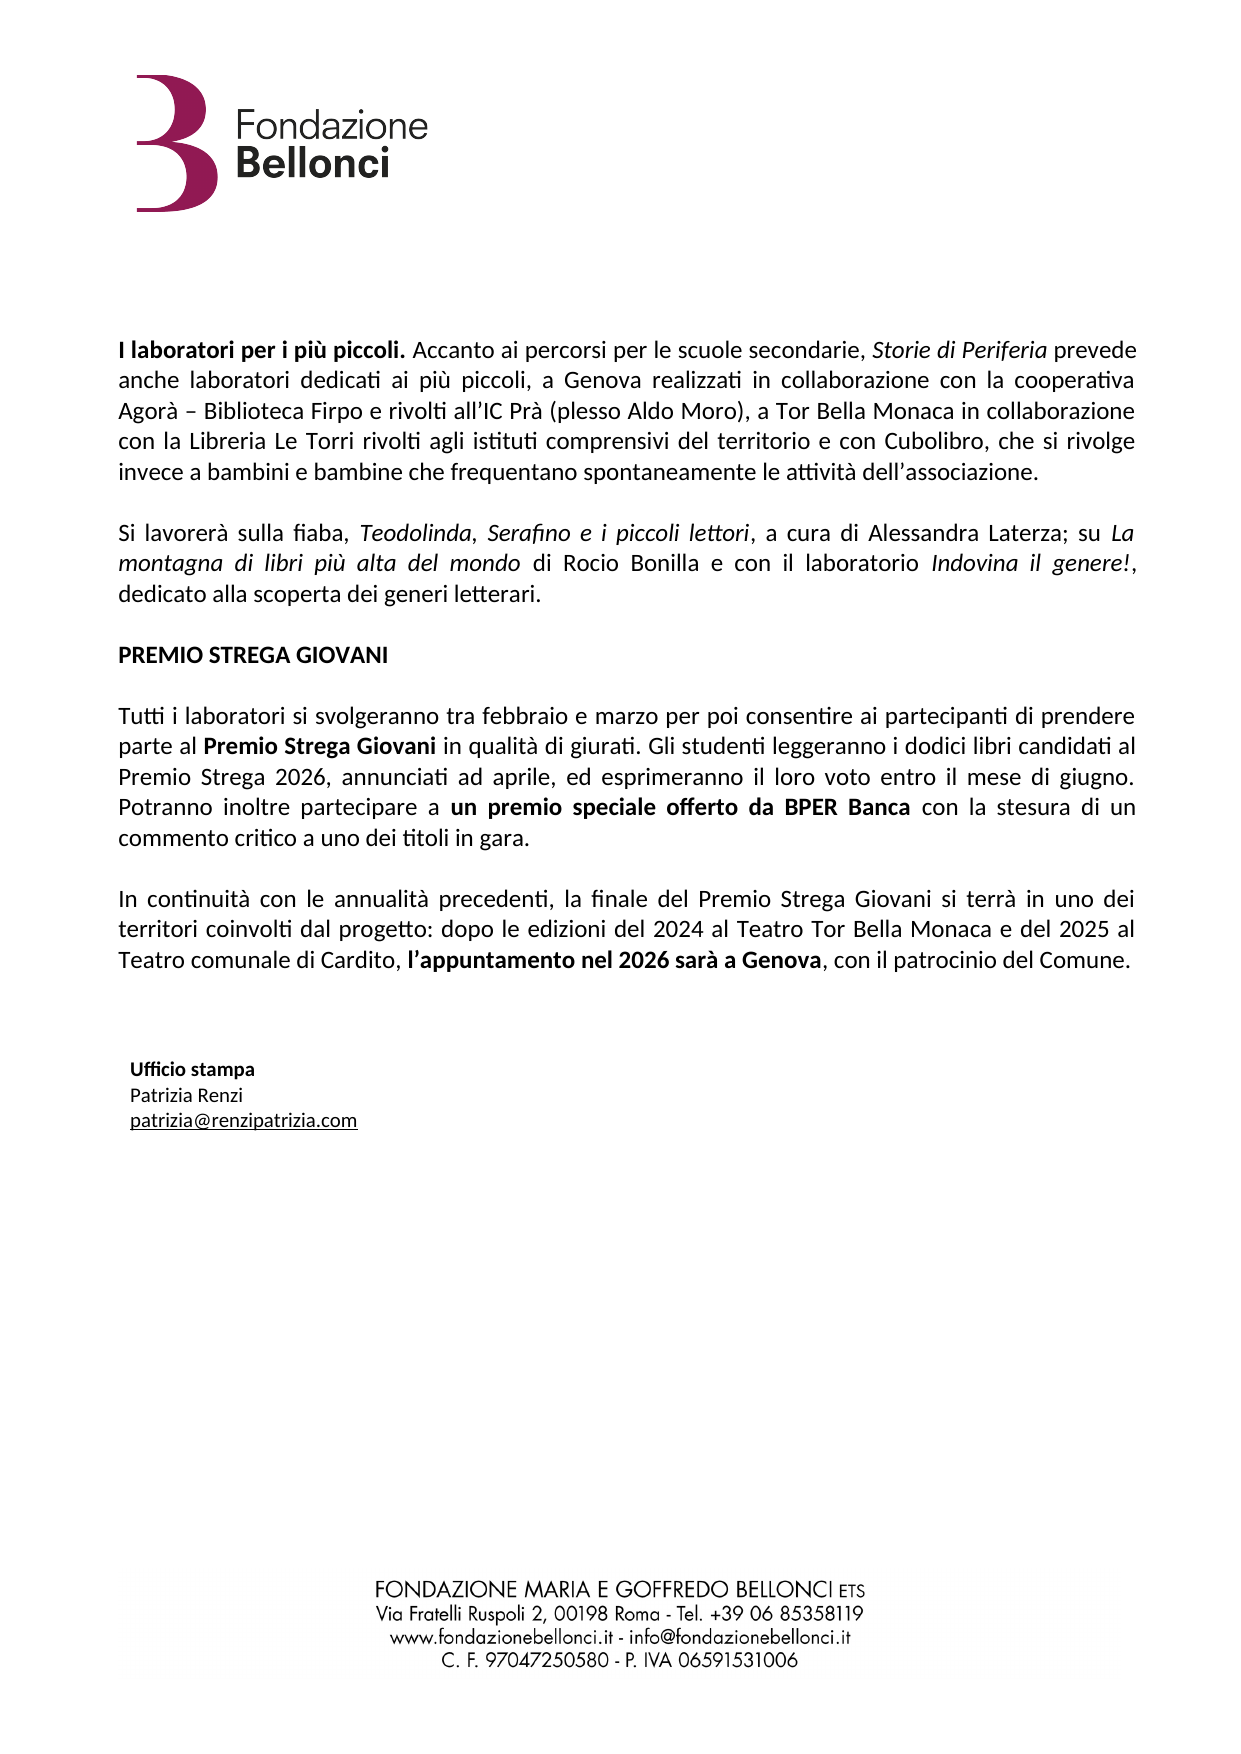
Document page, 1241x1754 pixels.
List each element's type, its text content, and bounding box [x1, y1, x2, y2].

text Si lavorerà sulla fiaba, Teodolinda, Serafino e i piccoli lettori, a cura di Alessandra Laterza; su La montagna di libri più alta del mondo di Rocio Bonilla e con il laboratorio Indovina il genere!, dedicato alla scoperta dei generi letterari. [118, 517, 1137, 608]
text Patrizia Renzi [130, 1082, 583, 1107]
text Tutti i laboratori si svolgeranno tra febbraio e marzo per poi consentire ai partecipanti di prendere parte al Premio Strega Giovani in qualità di giurati. Gli studenti leggeranno i dodici libri candidati al Premio Strega 2026, annunciati ad aprile, ed esprimeranno il loro voto entro il mese di giugno. Potranno inoltre partecipare a un premio speciale offerto da BPER Banca con la stesura di un commento critico a uno dei titoli in gara. [118, 700, 1137, 853]
text Ufficio stampa [130, 1057, 583, 1082]
picture [118, 1568, 1122, 1679]
text PREMIO STREGA GIOVANI [118, 639, 1137, 669]
text In continuità con le annualità precedenti, la finale del Premio Strega Giovani si terrà in uno dei territori coinvolti dal progetto: dopo le edizioni del 2024 al Teatro Tor Bella Monaca e del 2025 al Teatro comunale di Cardito, l’appuntamento nel 2026 sarà a Genova, con il patrocinio del Comune. [118, 883, 1137, 975]
picture [136, 75, 428, 212]
text I laboratori per i più piccoli. Accanto ai percorsi per le scuole secondarie, Storie di Periferia prevede anche laboratori dedicati ai più piccoli, a Genova realizzati in collaborazione con la cooperativa Agorà – Biblioteca Firpo e rivolti all’IC Prà (plesso Aldo Moro), a Tor Bella Monaca in collaborazione con la Libreria Le Torri rivolti agli istituti comprensivi del territorio e con Cubolibro, che si rivolge invece a bambini e bambine che frequentano spontaneamente le attività dell’associazione. [118, 334, 1137, 486]
text patrizia@renzipatrizia.com [130, 1107, 583, 1133]
